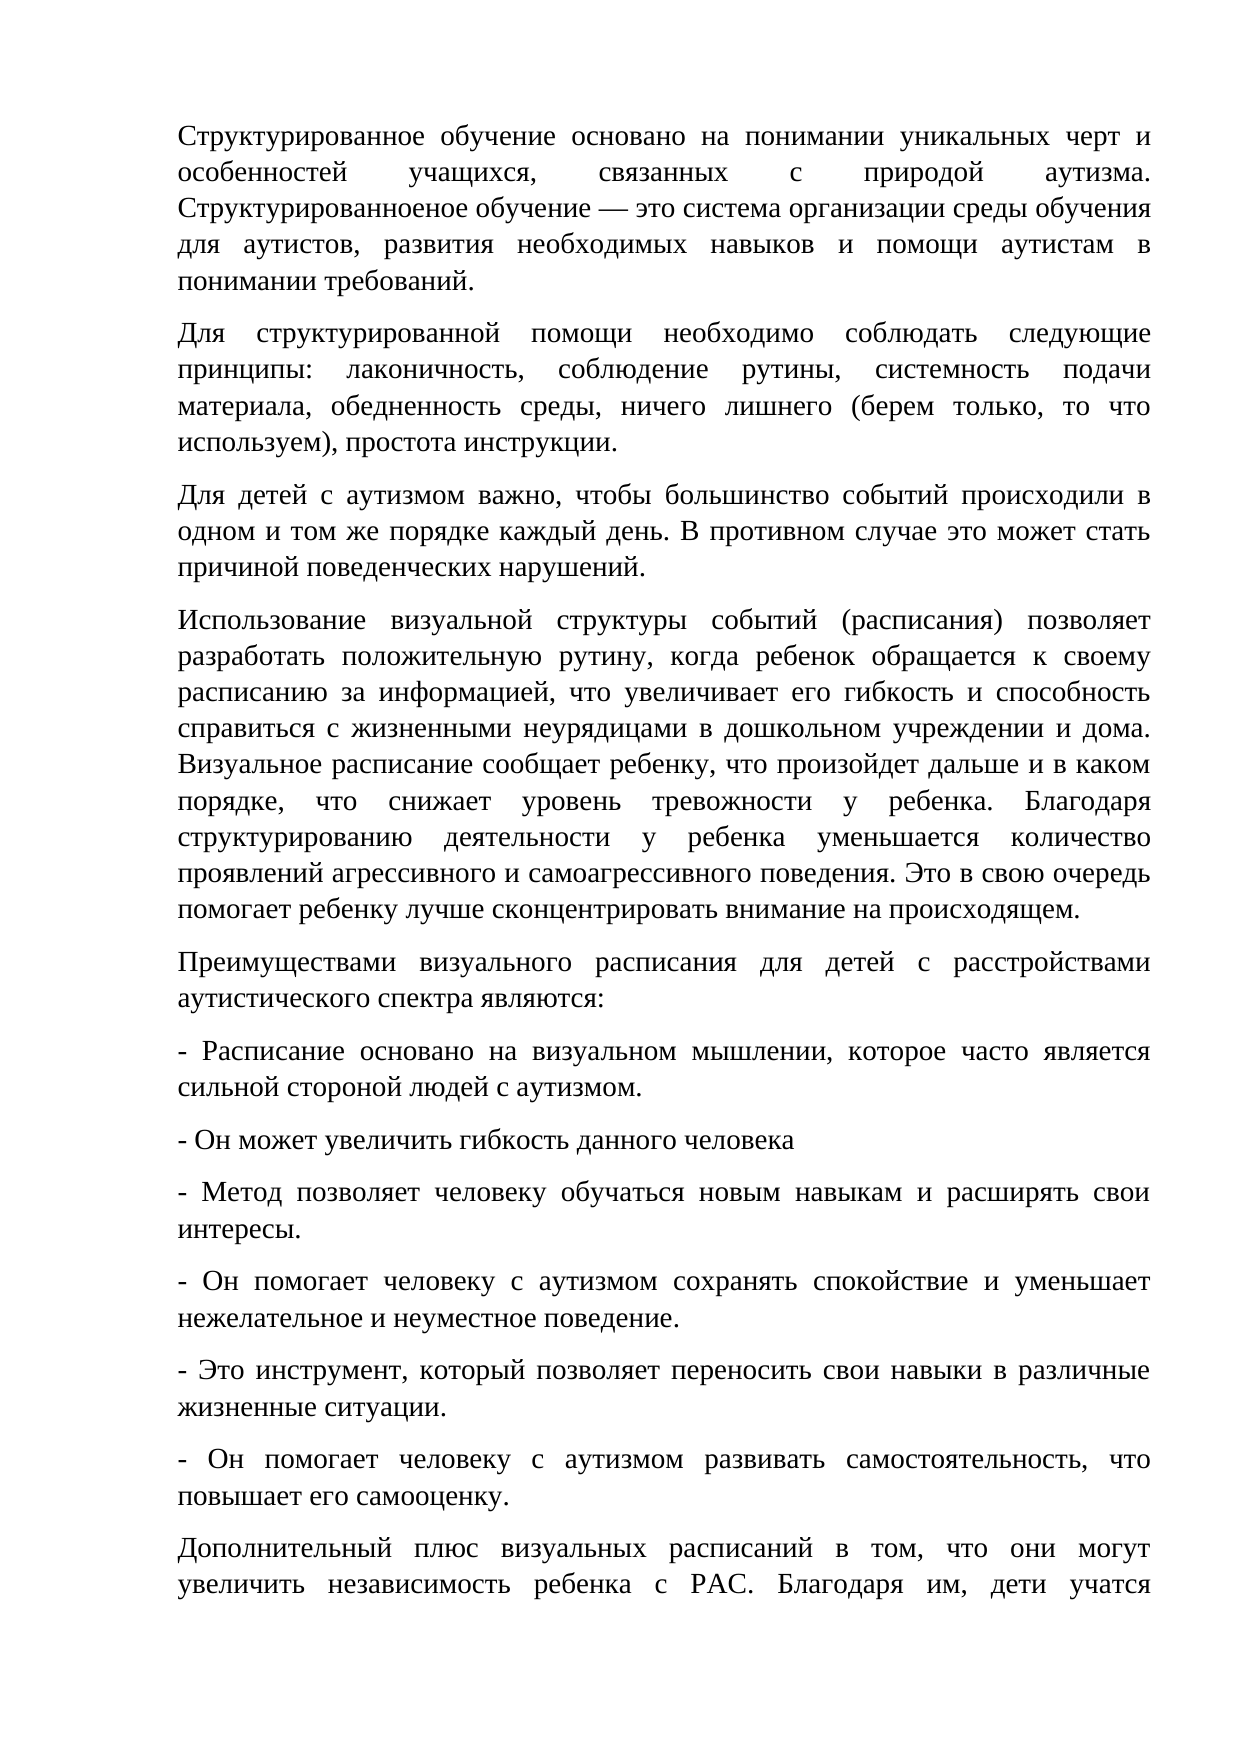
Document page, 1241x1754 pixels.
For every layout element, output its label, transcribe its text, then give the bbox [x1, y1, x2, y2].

text - Это инструмент, который позволяет переносить свои навыки в различные жизненные ситуации. [177, 1352, 1152, 1422]
text Использование визуальной структуры событий (расписания) позволяет разработать положительную рутину, когда ребенок обращается к своему расписанию за информацией, что увеличивает его гибкость и способность справиться с жизненными неурядицами в дошкольном учреждении и дома. Визуальное расписание сообщает ребенку, что произойдет дальше и в каком порядке, что снижает уровень тревожности у ребенка. Благодаря структурированию деятельности у ребенка уменьшается количество проявлений агрессивного и самоагрессивного поведения. Это в свою очередь помогает ребенку лучше сконцентрировать внимание на происходящем. [177, 602, 1152, 924]
text - Он помогает человеку с аутизмом сохранять спокойствие и уменьшает нежелательное и неуместное поведение. [177, 1263, 1152, 1333]
text - Расписание основано на визуальном мышлении, которое часто является сильной стороной людей с аутизмом. [177, 1033, 1152, 1102]
text Преимуществами визуального расписания для детей с расстройствами аутистического спектра являются: [177, 944, 1152, 1013]
text Для структурированной помощи необходимо соблюдать следующие принципы: лаконичность, соблюдение рутины, системность подачи материала, обедненность среды, ничего лишнего (берем только, то что используем), простота инструкции. [177, 316, 1152, 457]
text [177, 1530, 1152, 1600]
text - Он помогает человеку с аутизмом развивать самостоятельность, что повышает его самооценку. [177, 1441, 1152, 1511]
text - Метод позволяет человеку обучаться новым навыкам и расширять свои интересы. [177, 1174, 1152, 1244]
text - Он может увеличить гибкость данного человека [177, 1122, 1152, 1155]
text Для детей с аутизмом важно, чтобы большинство событий происходили в одном и том же порядке каждый день. В противном случае это может стать причиной поведенческих нарушений. [177, 477, 1152, 583]
text Структурированное обучение основано на понимании уникальных черт и особенностей учащихся, связанных с природой аутизма. Структурированноеное обучение — это система организации среды обучения для аутистов, развития необходимых навыков и помощи аутистам в понимании требований. [177, 118, 1152, 296]
